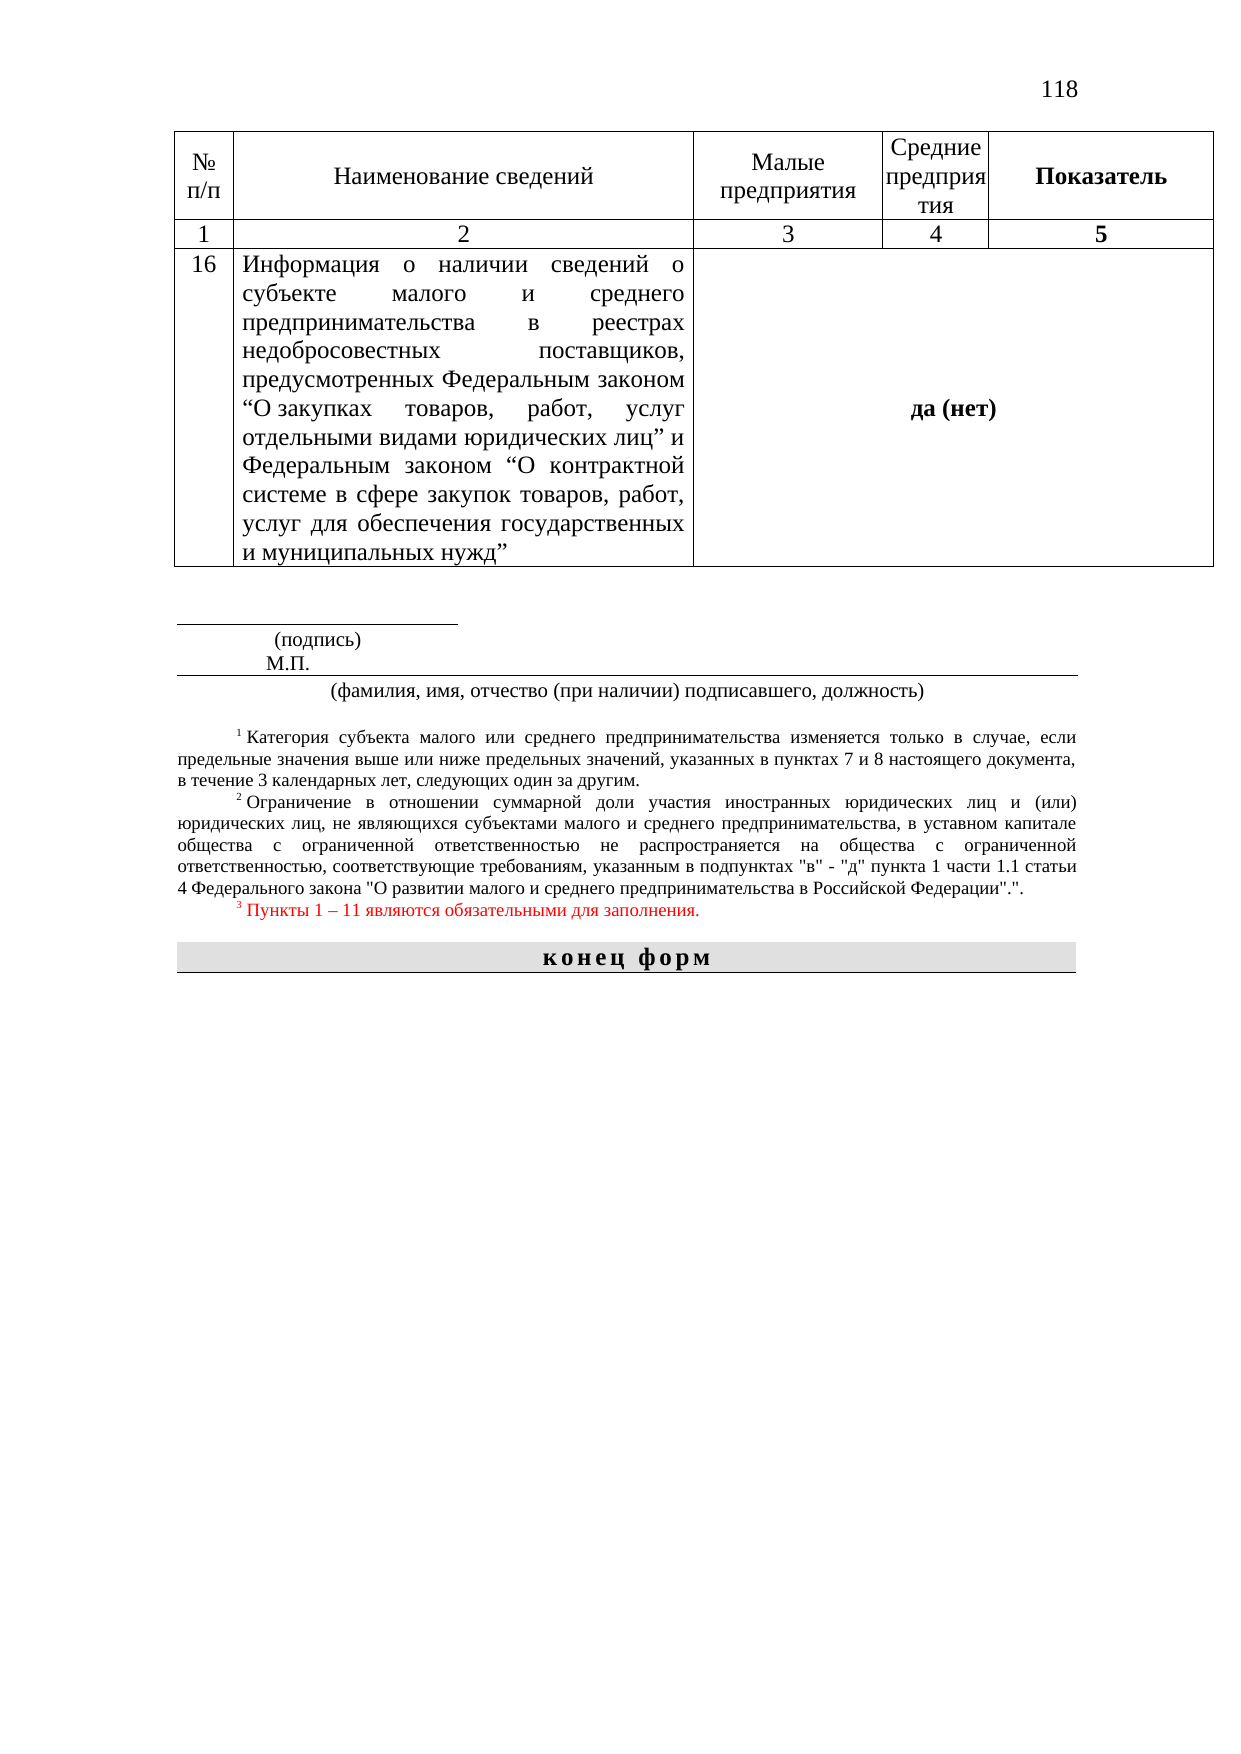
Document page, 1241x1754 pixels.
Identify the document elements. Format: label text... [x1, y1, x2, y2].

text 3 Пункты 1 – 11 являются обязательными для заполнения. [177, 898, 1078, 920]
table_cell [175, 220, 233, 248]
text (фамилия, имя, отчество (при наличии) подписавшего, должность) [177, 676, 1078, 702]
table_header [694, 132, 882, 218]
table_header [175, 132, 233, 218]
text (подпись) [177, 625, 458, 651]
text 2 Ограничение в отношении суммарной доли участия иностранных юридических лиц и (или) юридических лиц, не являющихся субъектами малого и среднего предпринимательства, в уставном капитале общества с ограниченной ответственностью не распространяется на общества с ограниченной ответственностью, соответствующие требованиям, указанным в подпунктах "в" - "д" пункта 1 части 1.1 статьи 4 Федерального закона "О развитии малого и среднего предпринимательства в Российской Федерации".". [177, 791, 1078, 898]
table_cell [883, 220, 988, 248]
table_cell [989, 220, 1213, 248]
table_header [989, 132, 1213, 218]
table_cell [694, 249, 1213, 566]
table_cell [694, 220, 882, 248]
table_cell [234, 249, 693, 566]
text конец форм [177, 942, 1076, 972]
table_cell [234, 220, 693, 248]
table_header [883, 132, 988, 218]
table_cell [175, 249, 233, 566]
text М.П. [266, 651, 1078, 675]
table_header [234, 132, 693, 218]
text 1 Категория субъекта малого или среднего предпринимательства изменяется только в случае, если предельные значения выше или ниже предельных значений, указанных в пунктах 7 и 8 настоящего документа, в течение 3 календарных лет, следующих один за другим. [177, 726, 1078, 791]
